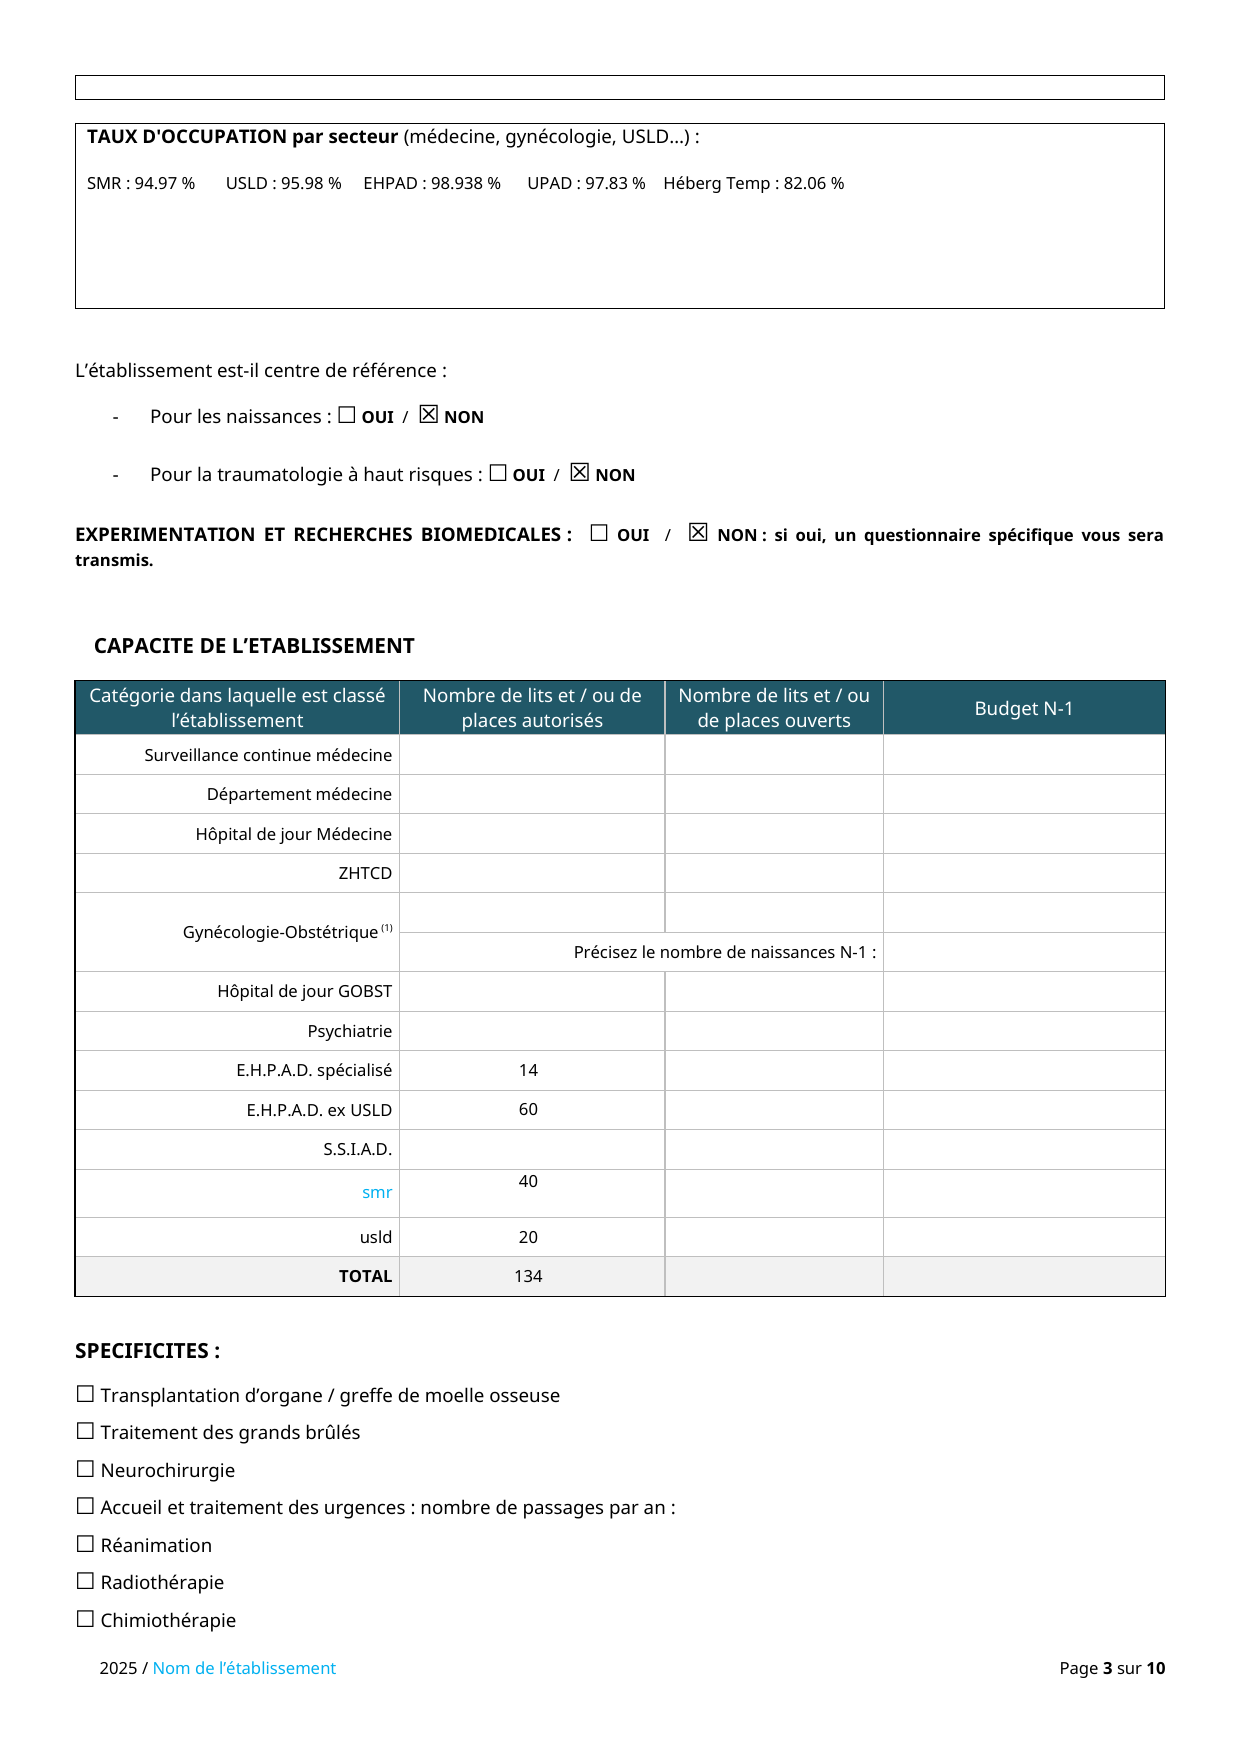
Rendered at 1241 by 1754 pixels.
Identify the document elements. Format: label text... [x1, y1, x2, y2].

text L’établissement est-il centre de référence : [75, 357, 1165, 383]
text Réanimation [75, 1527, 1165, 1559]
table_cell Département médecine [76, 775, 399, 813]
table_cell 14 [400, 1051, 664, 1089]
text SPECIFICITES : [75, 1337, 1165, 1365]
table_cell [666, 775, 883, 813]
table_cell [400, 1012, 664, 1050]
table_cell Hôpital de jour Médecine [76, 814, 399, 853]
table_cell TOTAL [76, 1257, 399, 1296]
table_cell [400, 893, 664, 932]
table_cell [884, 1218, 1165, 1256]
text Experimentation et recherches biomedicales : OUI / ☒ NON : si oui, un questionnaire spécifique vous sera transmis. [75, 515, 1165, 571]
table_cell [884, 814, 1165, 853]
table_cell [884, 1257, 1165, 1296]
table_header Catégorie dans laquelle est classé l’établissement [76, 681, 399, 734]
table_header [76, 76, 1164, 99]
table_cell [400, 814, 664, 853]
table_cell ZHTCD [76, 854, 399, 892]
table_cell [666, 735, 883, 774]
table_cell Hôpital de jour GOBST [76, 972, 399, 1011]
table_header Budget N-1 [884, 681, 1165, 734]
table_cell [400, 1130, 664, 1168]
table_cell [666, 1170, 883, 1217]
table_header Nombre de lits et / ou de places autorisés [400, 681, 664, 734]
table_cell [884, 933, 1165, 971]
text Neurochirurgie [75, 1452, 1165, 1484]
table_cell [666, 1051, 883, 1089]
table_cell usld [76, 1218, 399, 1256]
text Traitement des grands brûlés [75, 1415, 1165, 1446]
table_cell E.H.P.A.D. spécialisé [76, 1051, 399, 1089]
table_cell [884, 1051, 1165, 1089]
text Radiothérapie [75, 1565, 1165, 1596]
table_cell Précisez le nombre de naissances N-1 : [400, 933, 883, 971]
list Pour la traumatologie à haut risques : OUI / ☒ NON [112, 455, 1165, 489]
text CAPACITE DE L’ETABLISSEMENT [94, 631, 1165, 659]
table_cell S.S.I.A.D. [76, 1130, 399, 1168]
table_cell Surveillance continue médecine [76, 735, 399, 774]
table_cell [400, 854, 664, 892]
table_cell [884, 972, 1165, 1011]
table_cell [884, 893, 1165, 932]
table_cell [400, 972, 664, 1011]
table_cell [884, 854, 1165, 892]
table_cell [666, 1130, 883, 1168]
table_cell smr [76, 1170, 399, 1217]
text Accueil et traitement des urgences : nombre de passages par an : [75, 1490, 1165, 1521]
table_cell [400, 735, 664, 774]
table_cell [400, 775, 664, 813]
table_cell [884, 1091, 1165, 1129]
table_cell [884, 1130, 1165, 1168]
table_cell Gynécologie-Obstétrique (1) [76, 893, 399, 971]
table_cell E.H.P.A.D. ex USLD [76, 1091, 399, 1129]
list Pour les naissances : OUI / ☒ NON [112, 397, 1165, 431]
table_cell 134 [400, 1257, 664, 1296]
table_cell [884, 1170, 1165, 1217]
table_header Nombre de lits et / ou de places ouverts [666, 681, 883, 734]
table_cell [666, 1091, 883, 1129]
table_cell [666, 1012, 883, 1050]
table_cell [666, 814, 883, 853]
table_cell Psychiatrie [76, 1012, 399, 1050]
table_cell 60 [400, 1091, 664, 1129]
table_cell [666, 854, 883, 892]
text Transplantation d’organe / greffe de moelle osseuse [75, 1377, 1165, 1409]
table_cell [666, 893, 883, 932]
table_cell [884, 1012, 1165, 1050]
table_header TAUX D'OCCUPATION par secteur (médecine, gynécologie, USLD…) : SMR : 94.97 % USLD : 95.98 % EHPAD : 98.938 % UPAD : 97.83 % Héberg Temp : 82.06 % [76, 124, 1164, 308]
table_cell [884, 735, 1165, 774]
table_cell [666, 1257, 883, 1296]
table_cell [666, 972, 883, 1011]
text Chimiothérapie [75, 1602, 1165, 1634]
table_cell 20 [400, 1218, 664, 1256]
table_cell 40 [400, 1170, 664, 1217]
table_cell [884, 775, 1165, 813]
table_cell [666, 1218, 883, 1256]
